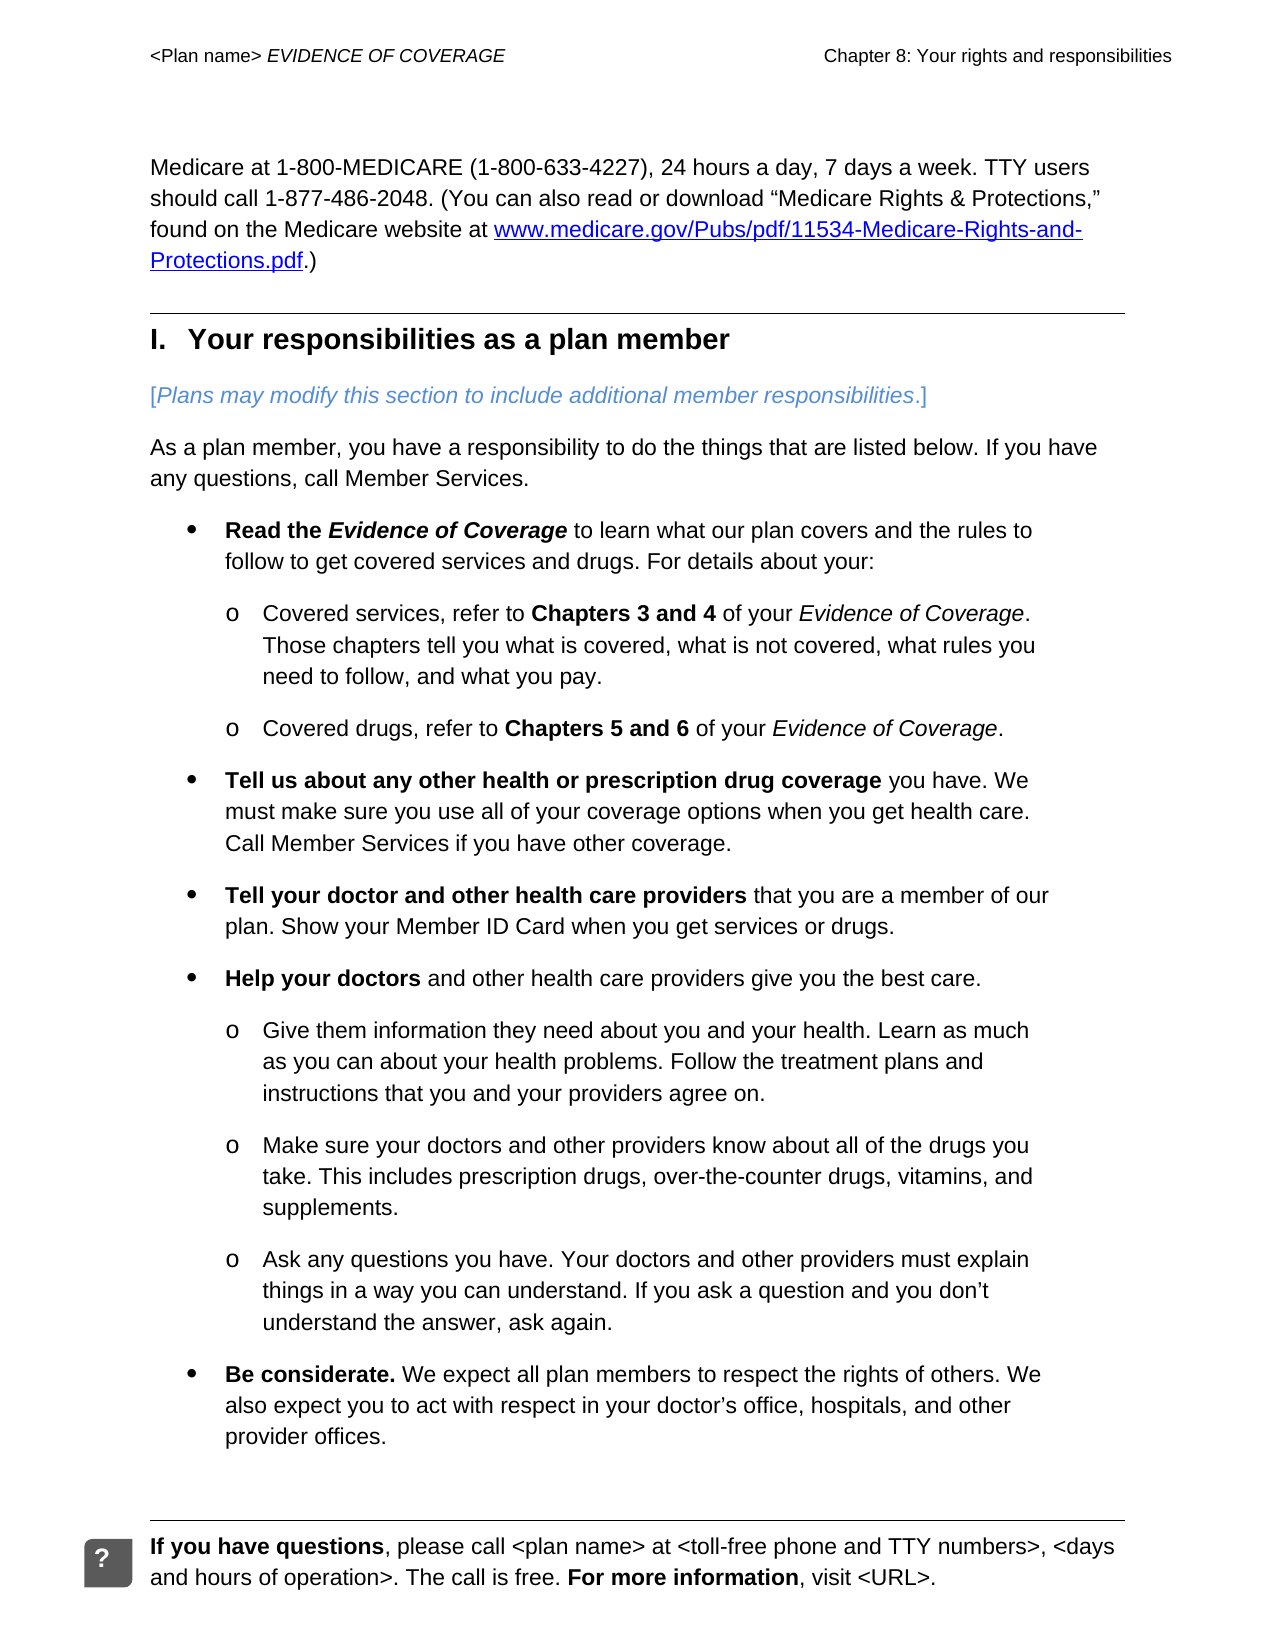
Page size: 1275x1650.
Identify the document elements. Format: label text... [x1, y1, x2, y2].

text [Plans may modify this section to include additional member responsibilities.] [150, 378, 1125, 409]
list Help your doctors and other health care providers give you the best care. [187, 961, 1050, 993]
list Tell us about any other health or prescription drug coverage you have. We must make sure you use all of your coverage options when you get health care. Call Member Services if you have other coverage. [187, 763, 1050, 857]
text As a plan member, you have a responsibility to do the things that are listed below. If you have any questions, call Member Services. [150, 430, 1125, 493]
list Give them information they need about you and your health. Learn as much as you can about your health problems. Follow the treatment plans and instructions that you and your providers agree on. [225, 1013, 1050, 1107]
list Covered services, refer to Chapters 3 and 4 of your Evidence of Coverage. Those chapters tell you what is covered, what is not covered, what rules you need to follow, and what you pay. [225, 597, 1050, 691]
list Be considerate. We expect all plan members to respect the rights of others. We also expect you to act with respect in your doctor’s office, hospitals, and other provider offices. [187, 1357, 1050, 1451]
subtitle Your responsibilities as a plan member [150, 314, 1125, 357]
list Ask any questions you have. Your doctors and other providers must explain things in a way you can understand. If you ask a question and you don’t understand the answer, ask again. [225, 1243, 1050, 1336]
list Tell your doctor and other health care providers that you are a member of our plan. Show your Member ID Card when you get services or drugs. [187, 878, 1050, 941]
list Covered drugs, refer to Chapters 5 and 6 of your Evidence of Coverage. [225, 711, 1050, 743]
list Make sure your doctors and other providers know about all of the drugs you take. This includes prescription drugs, over-the-counter drugs, vitamins, and supplements. [225, 1128, 1050, 1222]
text Medicare at 1-800-MEDICARE (1-800-633-4227), 24 hours a day, 7 days a week. TTY users should call 1-877-486-2048. (You can also read or download “Medicare Rights & Protections,” found on the Medicare website at www.medicare.gov/Pubs/pdf/11534-Medicare-Rights-and-Protections.pdf.) [150, 150, 1125, 275]
list Read the Evidence of Coverage to learn what our plan covers and the rules to follow to get covered services and drugs. For details about your: [187, 513, 1050, 576]
